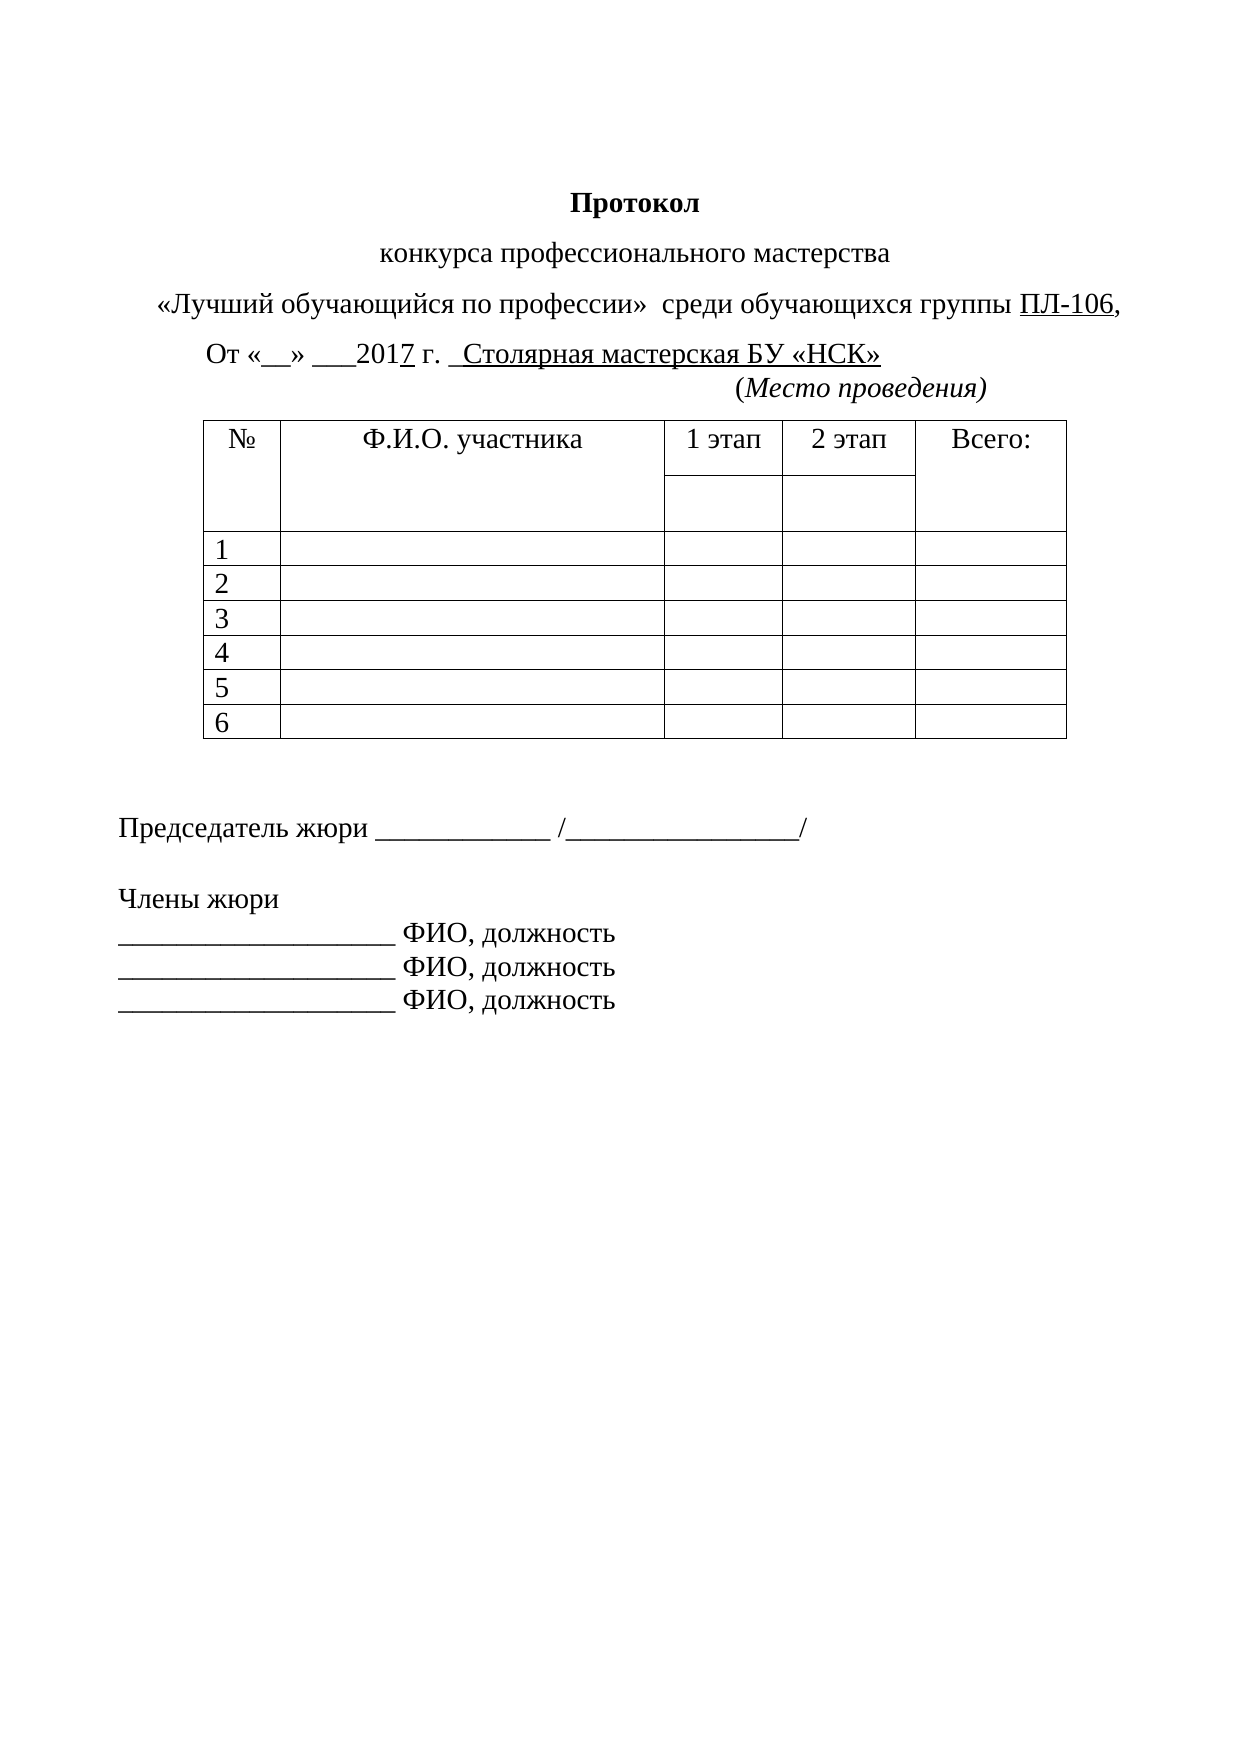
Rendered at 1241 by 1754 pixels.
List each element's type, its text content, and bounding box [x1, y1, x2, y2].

table_header 1 этап [665, 421, 782, 475]
table_cell [665, 476, 782, 531]
table_cell [281, 670, 664, 704]
table_cell [665, 532, 782, 565]
table_cell [783, 670, 915, 704]
table_cell [916, 532, 1066, 565]
table_cell [665, 636, 782, 669]
text конкурса профессионального мастерства [118, 236, 1152, 269]
text (Место проведения) [118, 370, 1152, 403]
table_cell [916, 705, 1066, 738]
table_cell [665, 705, 782, 738]
text От «__» ___2017 г. _Столярная мастерская БУ «НСК» [118, 336, 1152, 370]
table_cell 6 [204, 705, 280, 738]
table_cell [281, 636, 664, 669]
table_cell [281, 705, 664, 738]
table_cell [665, 670, 782, 704]
table_cell 5 [204, 670, 280, 704]
table_cell 1 [204, 532, 280, 565]
text Члены жюри [118, 882, 1152, 915]
text ___________________ ФИО, должность [118, 915, 1152, 949]
text Председатель жюри ____________ /________________/ [118, 811, 1152, 844]
table_cell [783, 476, 915, 531]
table_cell [783, 636, 915, 669]
table_cell [783, 532, 915, 565]
table_cell [916, 636, 1066, 669]
table_header Всего: [916, 421, 1066, 531]
text «Лучший обучающийся по профессии» среди обучающихся группы ПЛ-106, [118, 286, 1152, 319]
table_cell [916, 601, 1066, 634]
text Протокол [118, 185, 1152, 219]
table_cell [783, 601, 915, 634]
table_cell [665, 601, 782, 634]
table_cell 4 [204, 636, 280, 669]
table_cell [916, 566, 1066, 600]
table_cell [783, 566, 915, 600]
table_cell [665, 566, 782, 600]
table_cell 2 [204, 566, 280, 600]
table_cell [281, 566, 664, 600]
table_header № [204, 421, 280, 531]
text ___________________ ФИО, должность [118, 982, 1152, 1016]
table_cell [916, 670, 1066, 704]
table_cell [783, 705, 915, 738]
table_cell [281, 601, 664, 634]
table_cell [281, 532, 664, 565]
table_header 2 этап [783, 421, 915, 475]
table_header Ф.И.О. участника [281, 421, 664, 531]
text ___________________ ФИО, должность [118, 949, 1152, 982]
table_cell 3 [204, 601, 280, 634]
